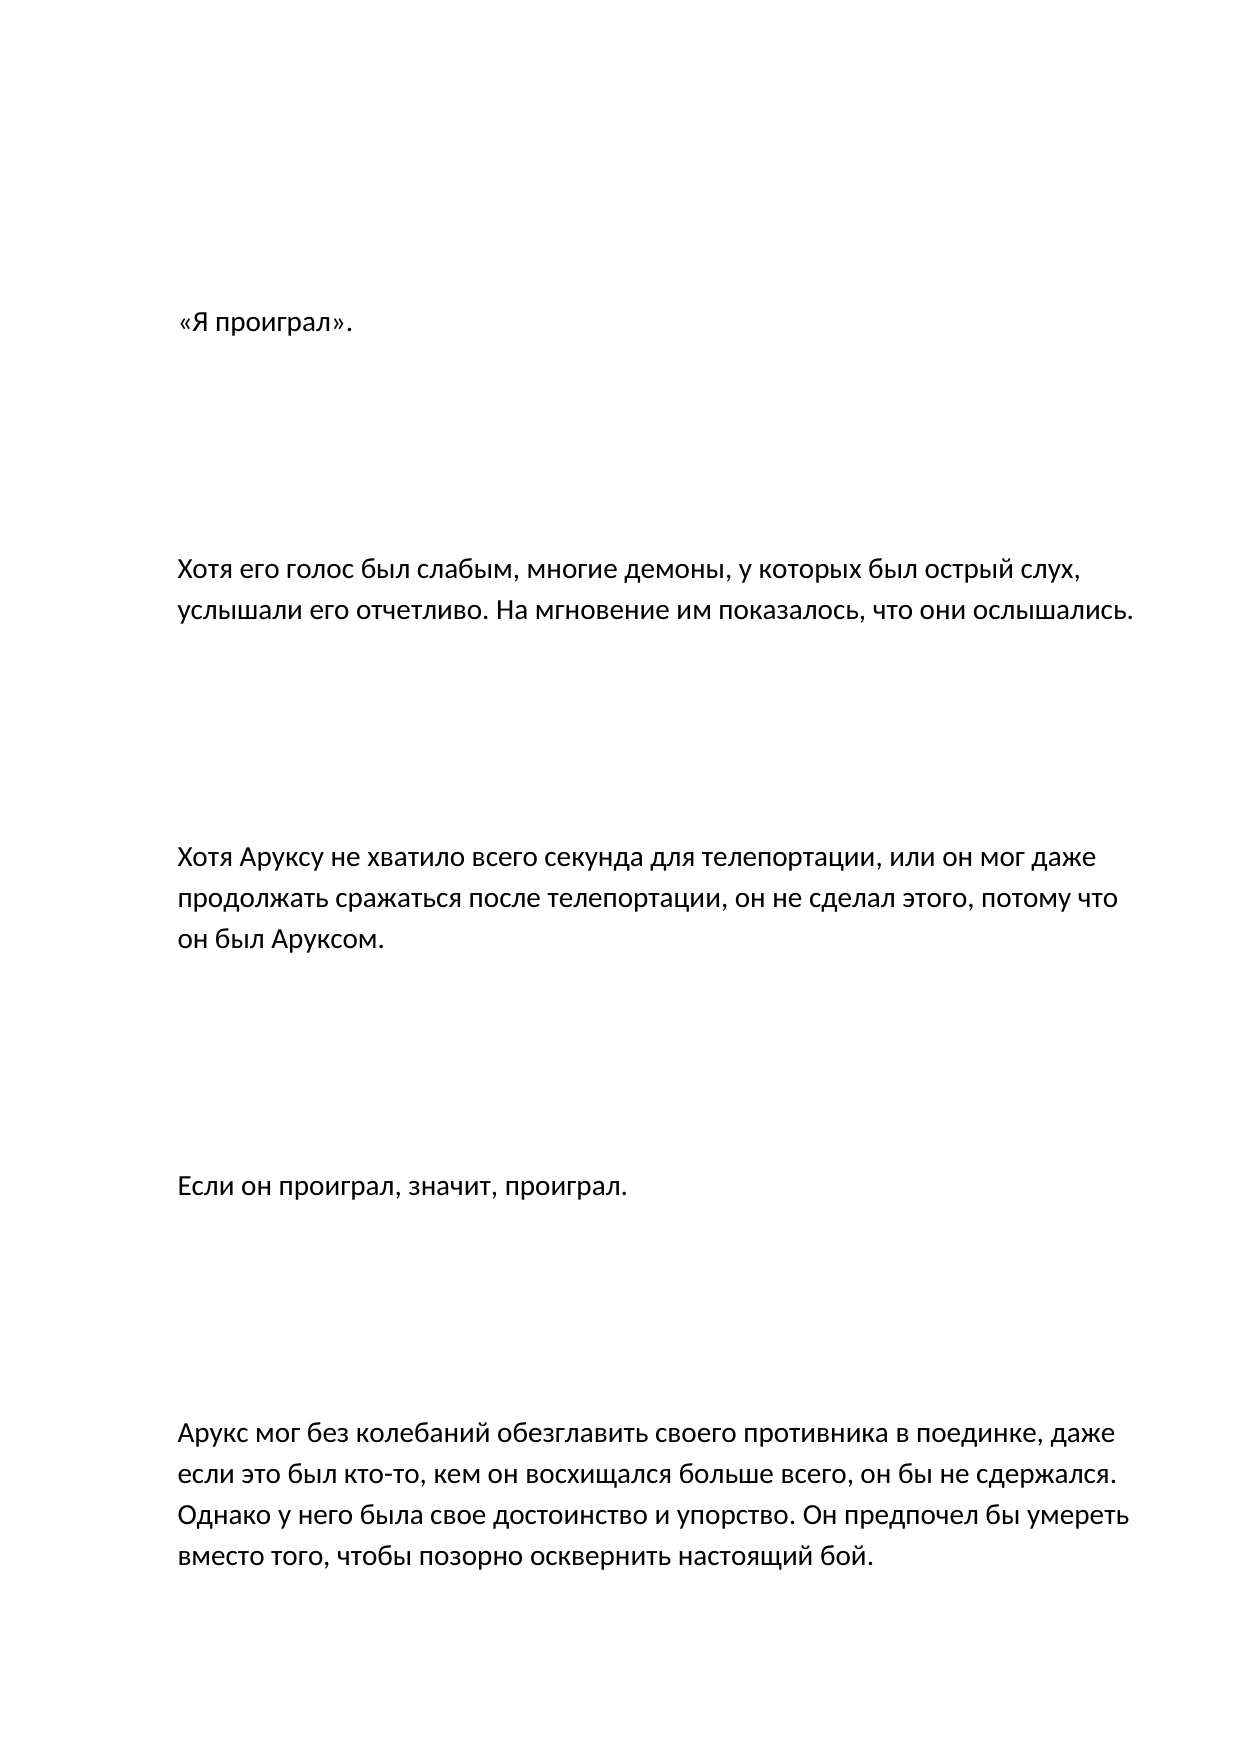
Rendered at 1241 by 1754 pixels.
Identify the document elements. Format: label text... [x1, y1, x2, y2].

text Арукс мог без колебаний обезглавить своего противника в поединке, даже если это был кто-то, кем он восхищался больше всего, он бы не сдержался. Однако у него была свое достоинство и упорство. Он предпочел бы умереть вместо того, чтобы позорно осквернить настоящий бой. [177, 1414, 1152, 1573]
text Если он проиграл, значит, проиграл. [177, 1167, 1152, 1203]
text Хотя Аруксу не хватило всего секунда для телепортации, или он мог даже продолжать сражаться после телепортации, он не сделал этого, потому что он был Аруксом. [177, 838, 1152, 956]
text Хотя его голос был слабым, многие демоны, у которых был острый слух, услышали его отчетливо. На мгновение им показалось, что они ослышались. [177, 551, 1152, 627]
text «Я проиграл». [177, 303, 1152, 339]
